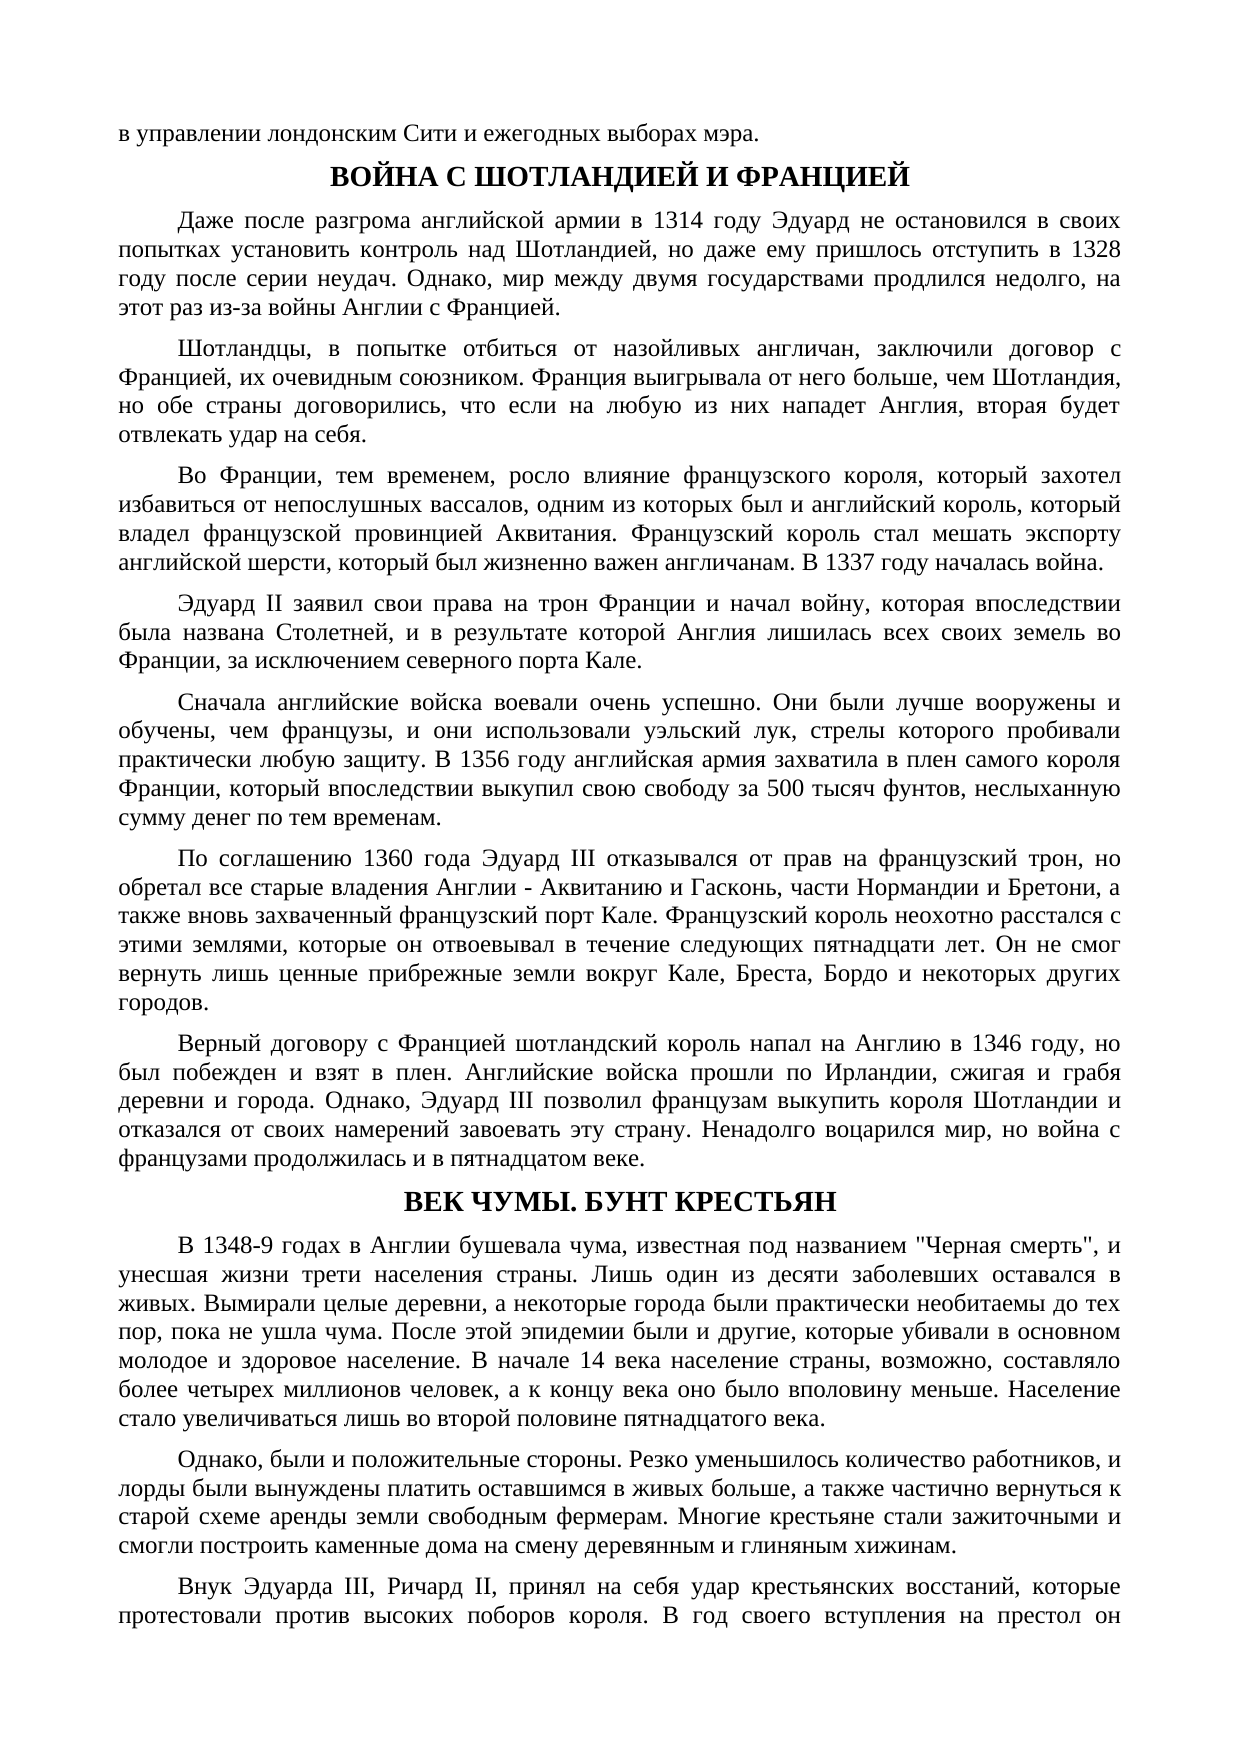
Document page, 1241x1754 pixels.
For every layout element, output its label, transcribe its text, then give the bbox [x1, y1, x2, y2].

text ВЕК ЧУМЫ. БУНТ КРЕСТЬЯН [118, 1184, 1122, 1218]
text Во Франции, тем временем, росло влияние французского короля, который захотел избавиться от непослушных вассалов, одним из которых был и английский король, который владел французской провинцией Аквитания. Французский король стал мешать экспорту английской шерсти, который был жизненно важен англичанам. В 1337 году началась война. [118, 460, 1122, 575]
text По соглашению 1360 года Эдуард III отказывался от прав на французский трон, но обретал все старые владения Англии - Аквитанию и Гасконь, части Нормандии и Бретони, а также вновь захваченный французский порт Кале. Французский король неохотно расстался с этими землями, которые он отвоевывал в течение следующих пятнадцати лет. Он не смог вернуть лишь ценные прибрежные земли вокруг Кале, Бреста, Бордо и некоторых других городов. [118, 843, 1122, 1015]
text Шотландцы, в попытке отбиться от назойливых англичан, заключили договор с Францией, их очевидным союзником. Франция выигрывала от него больше, чем Шотландия, но обе страны договорились, что если на любую из них нападет Англия, вторая будет отвлекать удар на себя. [118, 333, 1122, 448]
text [118, 1571, 1122, 1629]
text ВОЙНА С ШОТЛАНДИЕЙ И ФРАНЦИЕЙ [118, 159, 1122, 193]
text В 1348-9 годах в Англии бушевала чума, известная под названием "Черная смерть", и унесшая жизни трети населения страны. Лишь один из десяти заболевших оставался в живых. Вымирали целые деревни, а некоторые города были практически необитаемы до тех пор, пока не ушла чума. После этой эпидемии были и другие, которые убивали в основном молодое и здоровое население. В начале 14 века население страны, возможно, составляло более четырех миллионов человек, а к концу века оно было вполовину меньше. Население стало увеличиваться лишь во второй половине пятнадцатого века. [118, 1230, 1122, 1431]
text Даже после разгрома английской армии в 1314 году Эдуард не остановился в своих попытках установить контроль над Шотландией, но даже ему пришлось отступить в 1328 году после серии неудач. Однако, мир между двумя государствами продлился недолго, на этот раз из-за войны Англии с Францией. [118, 205, 1122, 320]
text Верный договору с Францией шотландский король напал на Англию в 1346 году, но был побежден и взят в плен. Английские войска прошли по Ирландии, сжигая и грабя деревни и города. Однако, Эдуард III позволил французам выкупить короля Шотландии и отказался от своих намерений завоевать эту страну. Ненадолго воцарился мир, но война с французами продолжилась и в пятнадцатом веке. [118, 1028, 1122, 1172]
text Эдуард II заявил свои права на трон Франции и начал войну, которая впоследствии была названа Столетней, и в результате которой Англия лишилась всех своих земель во Франции, за исключением северного порта Кале. [118, 588, 1122, 674]
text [118, 118, 1122, 147]
text Сначала английские войска воевали очень успешно. Они были лучше вооружены и обучены, чем французы, и они использовали уэльский лук, стрелы которого пробивали практически любую защиту. В 1356 году английская армия захватила в плен самого короля Франции, который впоследствии выкупил свою свободу за 500 тысяч фунтов, неслыханную сумму денег по тем временам. [118, 687, 1122, 830]
text Однако, были и положительные стороны. Резко уменьшилось количество работников, и лорды были вынуждены платить оставшимся в живых больше, а также частично вернуться к старой схеме аренды земли свободным фермерам. Многие крестьяне стали зажиточными и смогли построить каменные дома на смену деревянным и глиняным хижинам. [118, 1444, 1122, 1559]
